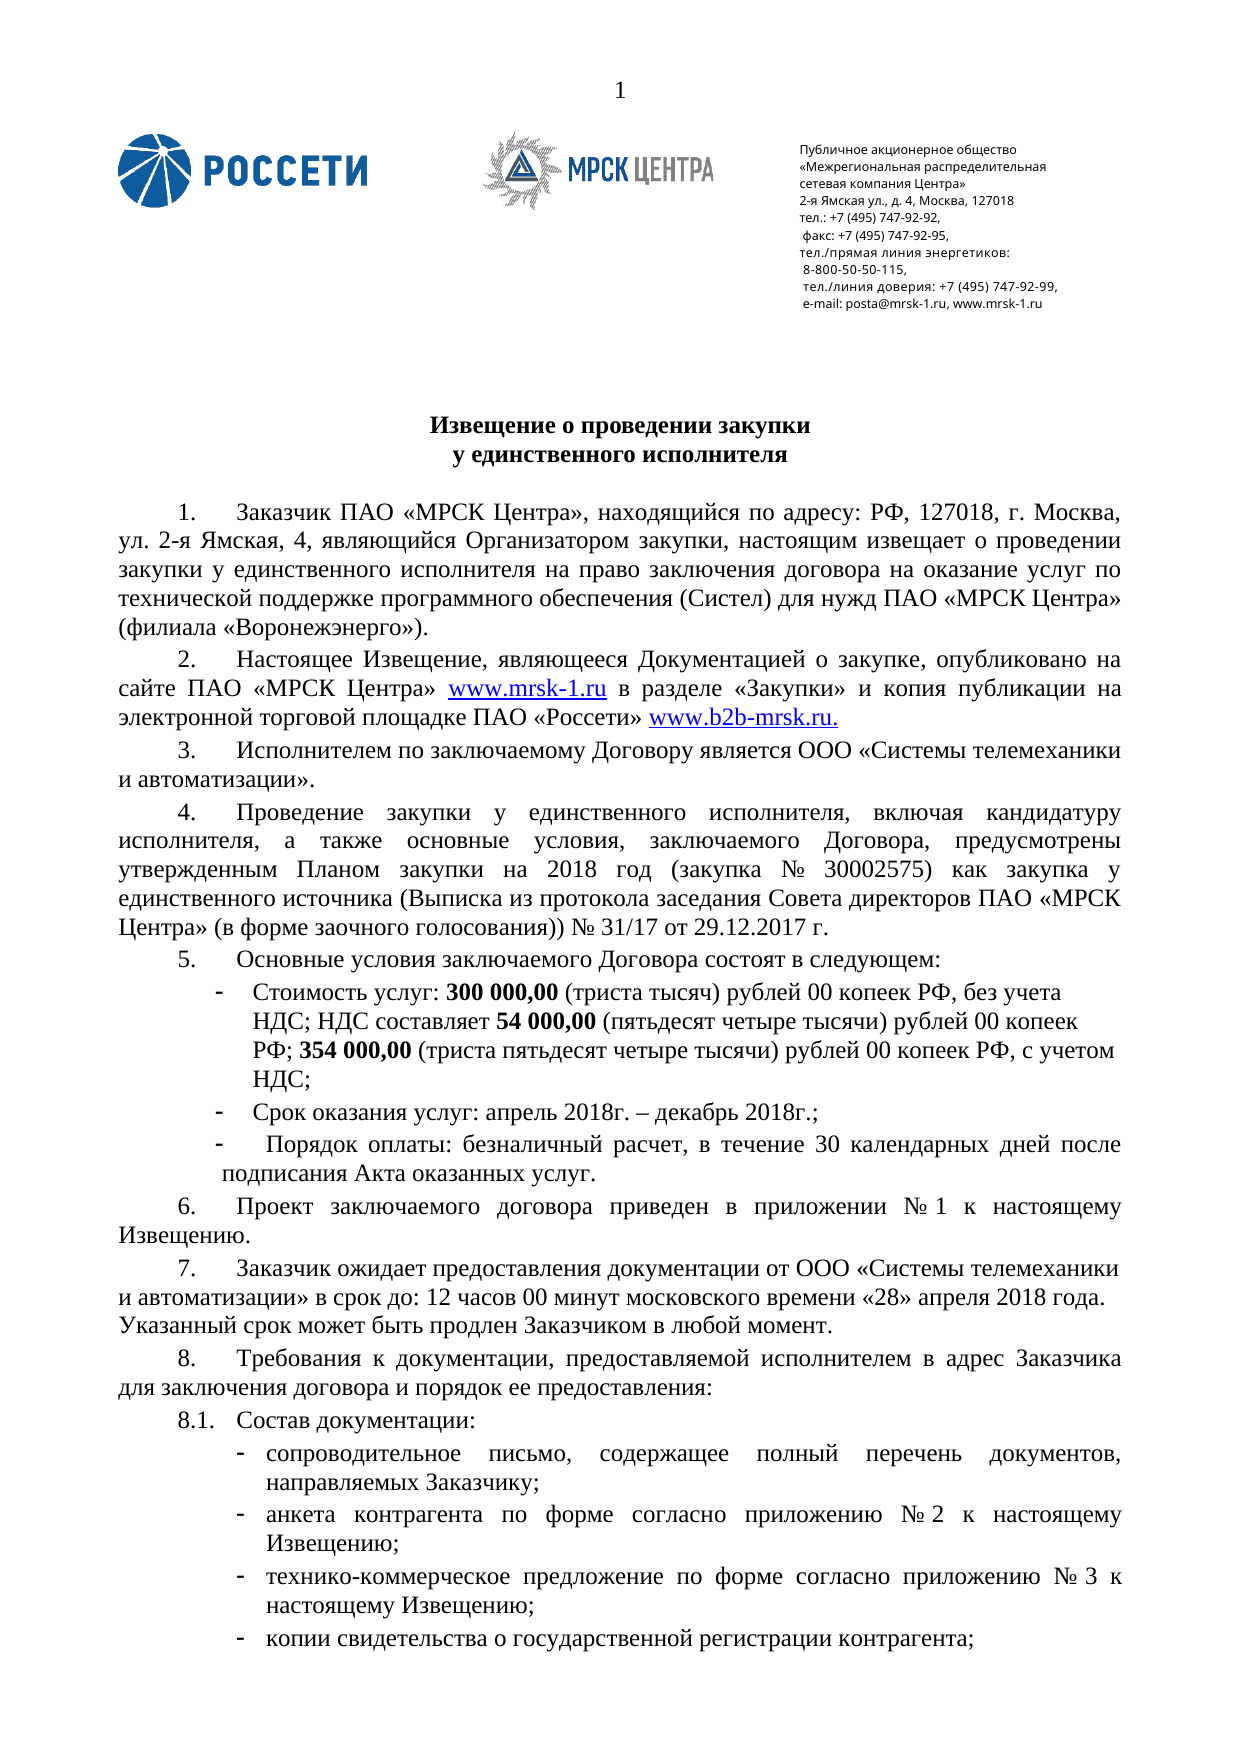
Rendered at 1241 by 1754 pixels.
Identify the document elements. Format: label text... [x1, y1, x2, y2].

list Требования к документации, предоставляемой исполнителем в адрес Заказчика для заключения договора и порядок ее предоставления: [118, 1343, 1122, 1401]
list Заказчик ПАО «МРСК Центра», находящийся по адресу: РФ, 127018, г. Москва, ул. 2-я Ямская, 4, являющийся Организатором закупки, настоящим извещает о проведении закупки у единственного исполнителя на право заключения договора на оказание услуг по технической поддержке программного обеспечения (Систел) для нужд ПАО «МРСК Центра» (филиала «Воронежэнерго»). [118, 497, 1122, 640]
list Порядок оплаты: безналичный расчет, в течение 30 календарных дней после подписания Акта оказанных услуг. [215, 1129, 1122, 1187]
text у единственного исполнителя [118, 439, 1122, 468]
list сопроводительное письмо, содержащее полный перечень документов, направляемых Заказчику; [236, 1438, 1122, 1495]
text Извещение о проведении закупки [118, 410, 1122, 439]
list Основные условия заключаемого Договора состоят в следующем: [118, 944, 1122, 973]
list Состав документации: [118, 1405, 1122, 1434]
list технико-коммерческое предложение по форме согласно приложению № 3 к настоящему Извещению; [236, 1561, 1122, 1619]
picture [118, 132, 714, 210]
list анкета контрагента по форме согласно приложению № 2 к настоящему Извещению; [236, 1499, 1122, 1557]
list Настоящее Извещение, являющееся Документацией о закупке, опубликовано на сайте ПАО «МРСК Центра» www.mrsk-1.ru в разделе «Закупки» и копия публикации на электронной торговой площадке ПАО «Россети» www.b2b-mrsk.ru. [118, 644, 1122, 731]
list Проведение закупки у единственного исполнителя, включая кандидатуру исполнителя, а также основные условия, заключаемого Договора, предусмотрены утвержденным Планом закупки на 2018 год (закупка № 30002575) как закупка у единственного источника (Выписка из протокола заседания Совета директоров ПАО «МРСК Центра» (в форме заочного голосования)) № 31/17 от 29.12.2017 г. [118, 797, 1122, 940]
list Проект заключаемого договора приведен в приложении № 1 к настоящему Извещению. [118, 1191, 1122, 1249]
list Заказчик ожидает предоставления документации от ООО «Системы телемеханики и автоматизации» в срок до: 12 часов 00 минут московского времени «28» апреля 2018 года. Указанный срок может быть продлен Заказчиком в любой момент. [118, 1253, 1122, 1339]
list копии свидетельства о государственной регистрации контрагента; [236, 1623, 1122, 1652]
list Срок оказания услуг: апрель 2018г. – декабрь 2018г.; [215, 1097, 1122, 1125]
list Исполнителем по заключаемому Договору является ООО «Системы телемеханики и автоматизации». [118, 735, 1122, 792]
list Стоимость услуг: 300 000,00 (триста тысяч) рублей 00 копеек РФ, без учета НДС; НДС составляет 54 000,00 (пятьдесят четыре тысячи) рублей 00 копеек РФ; 354 000,00 (триста пятьдесят четыре тысячи) рублей 00 копеек РФ, с учетом НДС; [215, 977, 1122, 1092]
